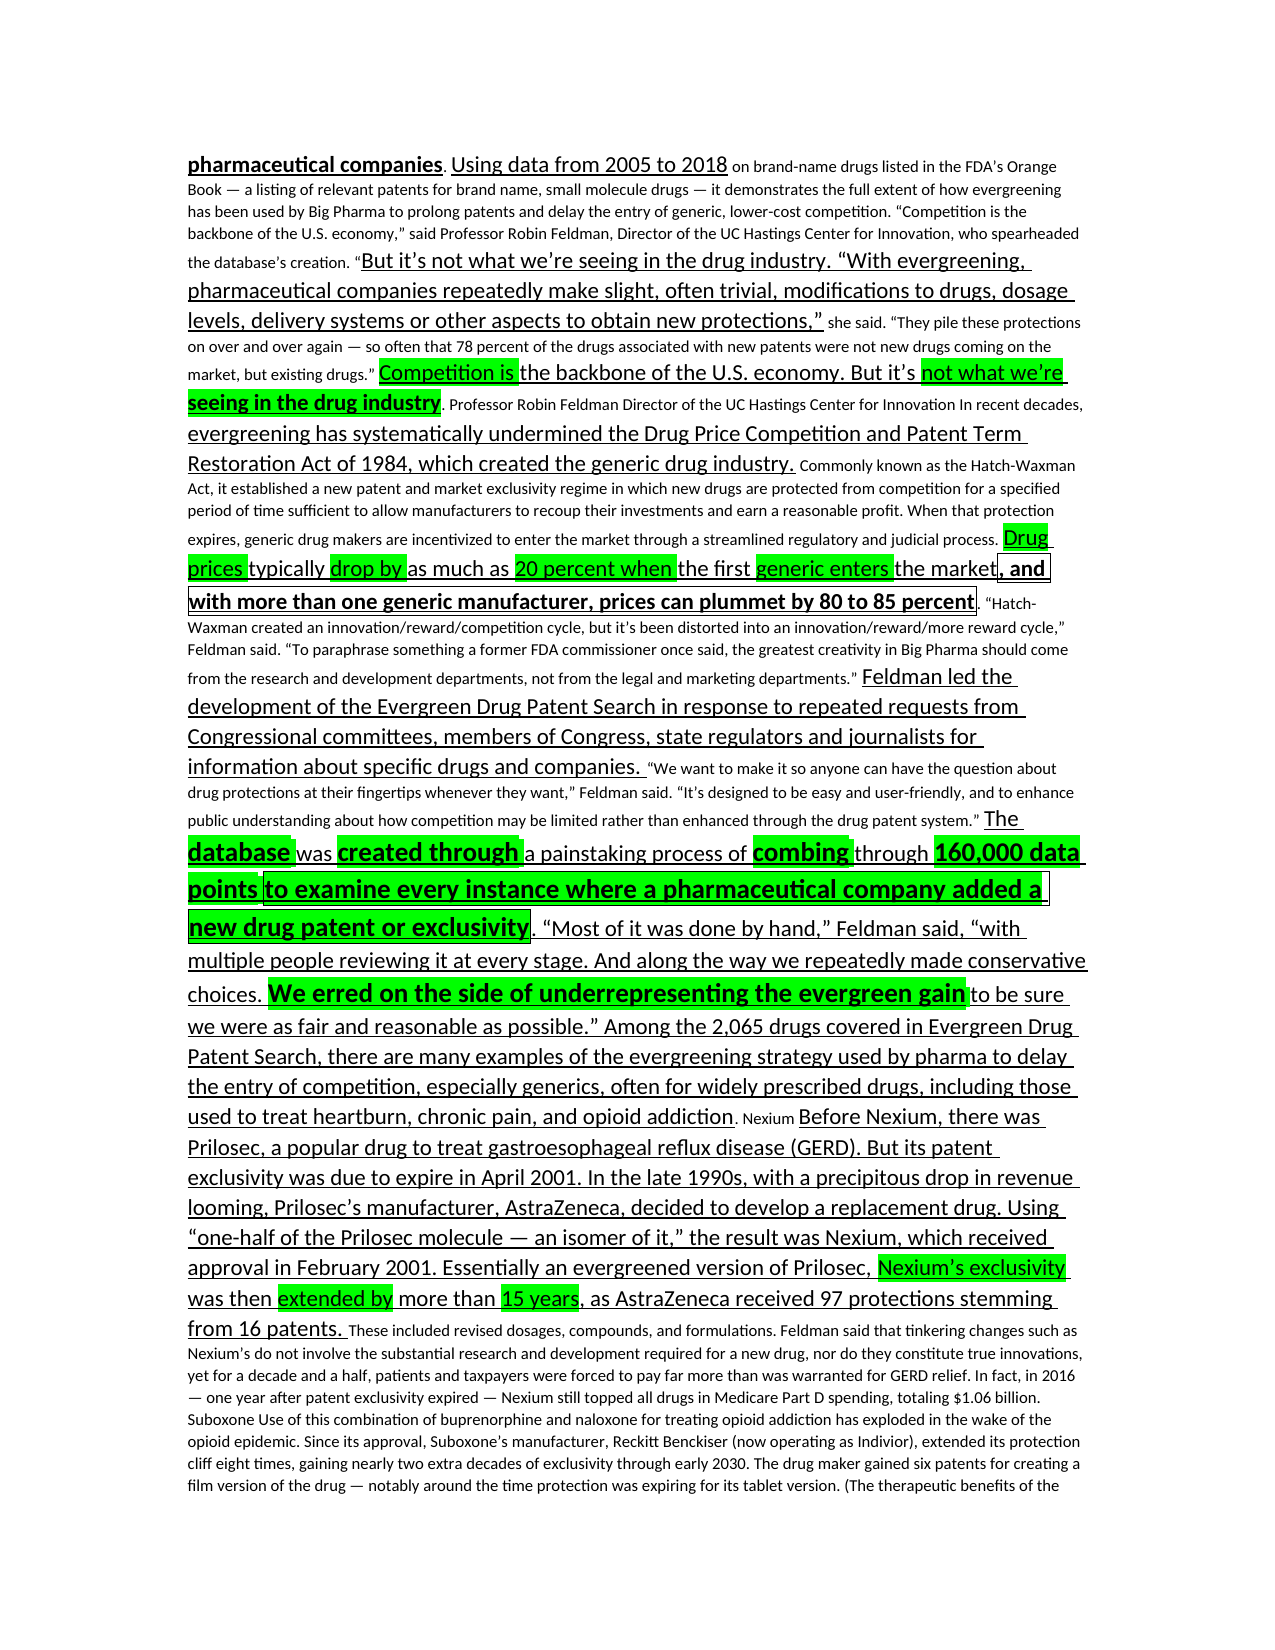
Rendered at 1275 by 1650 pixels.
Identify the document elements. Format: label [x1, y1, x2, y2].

text [187, 150, 1087, 970]
text [187, 971, 1087, 1495]
